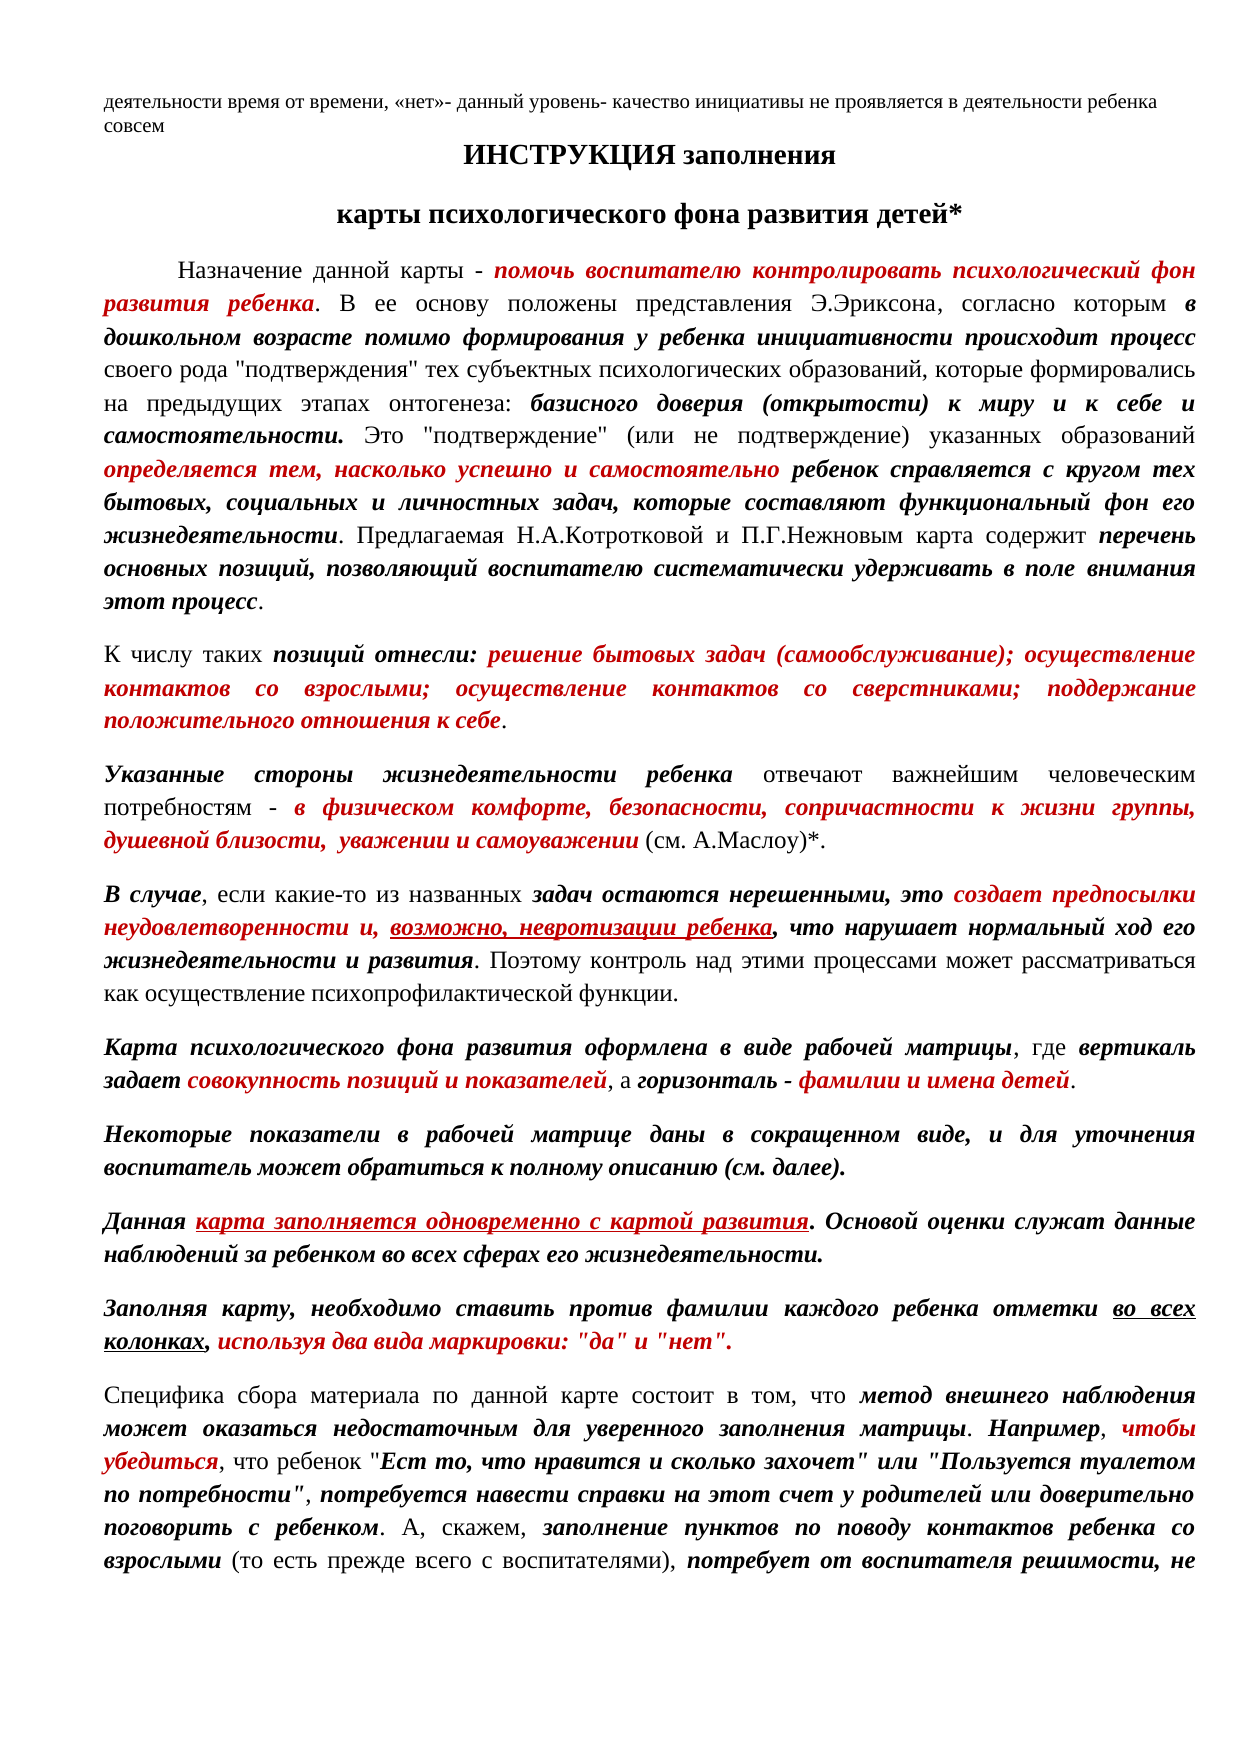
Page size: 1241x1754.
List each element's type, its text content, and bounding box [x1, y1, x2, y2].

text Карта психологического фона развития оформлена в виде рабочей матрицы, где вертикаль задает совокупность позиций и показателей, а горизонталь - фамилии и имена детей. [103, 1032, 1196, 1094]
text ИНСТРУКЦИЯ заполнения [103, 137, 1196, 170]
text Указанные стороны жизнедеятельности ребенка отвечают важнейшим человеческим потребностям - в физическом комфорте, безопасности, сопричастности к жизни группы, душевной близости, уважении и самоуважении (см. А.Маслоу)*. [103, 759, 1196, 854]
text Данная карта заполняется одновременно с картой развития. Основой оценки служат данные наблюдений за ребенком во всех сферах его жизнедеятельности. [103, 1206, 1196, 1268]
text карты психологического фона развития детей* [103, 196, 1196, 230]
text В случае, если какие-то из названных задач остаются нерешенными, это создает предпосылки неудовлетворенности и, возможно, невротизации ребенка, что нарушает нормальный ход его жизнедеятельности и развития. Поэтому контроль над этими процессами может рассматриваться как осуществление психопрофилактической функции. [103, 879, 1196, 1007]
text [103, 1380, 1196, 1574]
text Назначение данной карты - помочь воспитателю контролировать психологический фон развития ребенка. В ее основу положены представления Э.Эриксона, согласно которым в дошкольном возрасте помимо формирования у ребенка инициативности происходит процесс своего рода "подтверждения" тех субъектных психологических образований, которые формировались на предыдущих этапах онтогенеза: базисного доверия (открытости) к миру и к себе и самостоятельности. Это "подтверждение" (или не подтверждение) указанных образований определяется тем, насколько успешно и самостоятельно ребенок справляется с кругом тех бытовых, социальных и личностных задач, которые составляют функциональный фон его жизнедеятельности. Предлагаемая Н.А.Котротковой и П.Г.Нежновым карта содержит перечень основных позиций, позволяющий воспитателю систематически удерживать в поле внимания этот процесс. [103, 256, 1196, 614]
text Некоторые показатели в рабочей матрице даны в сокращенном виде, и для уточнения воспитатель может обратиться к полному описанию (см. далее). [103, 1119, 1196, 1181]
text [103, 89, 1196, 137]
text Заполняя карту, необходимо ставить против фамилии каждого ребенка отметки во всех колонках, используя два вида маркировки: "да" и "нет". [103, 1293, 1196, 1355]
text К числу таких позиций отнесли: решение бытовых задач (самообслуживание); осуществление контактов со взрослыми; осуществление контактов со сверстниками; поддержание положительного отношения к себе. [103, 639, 1196, 734]
